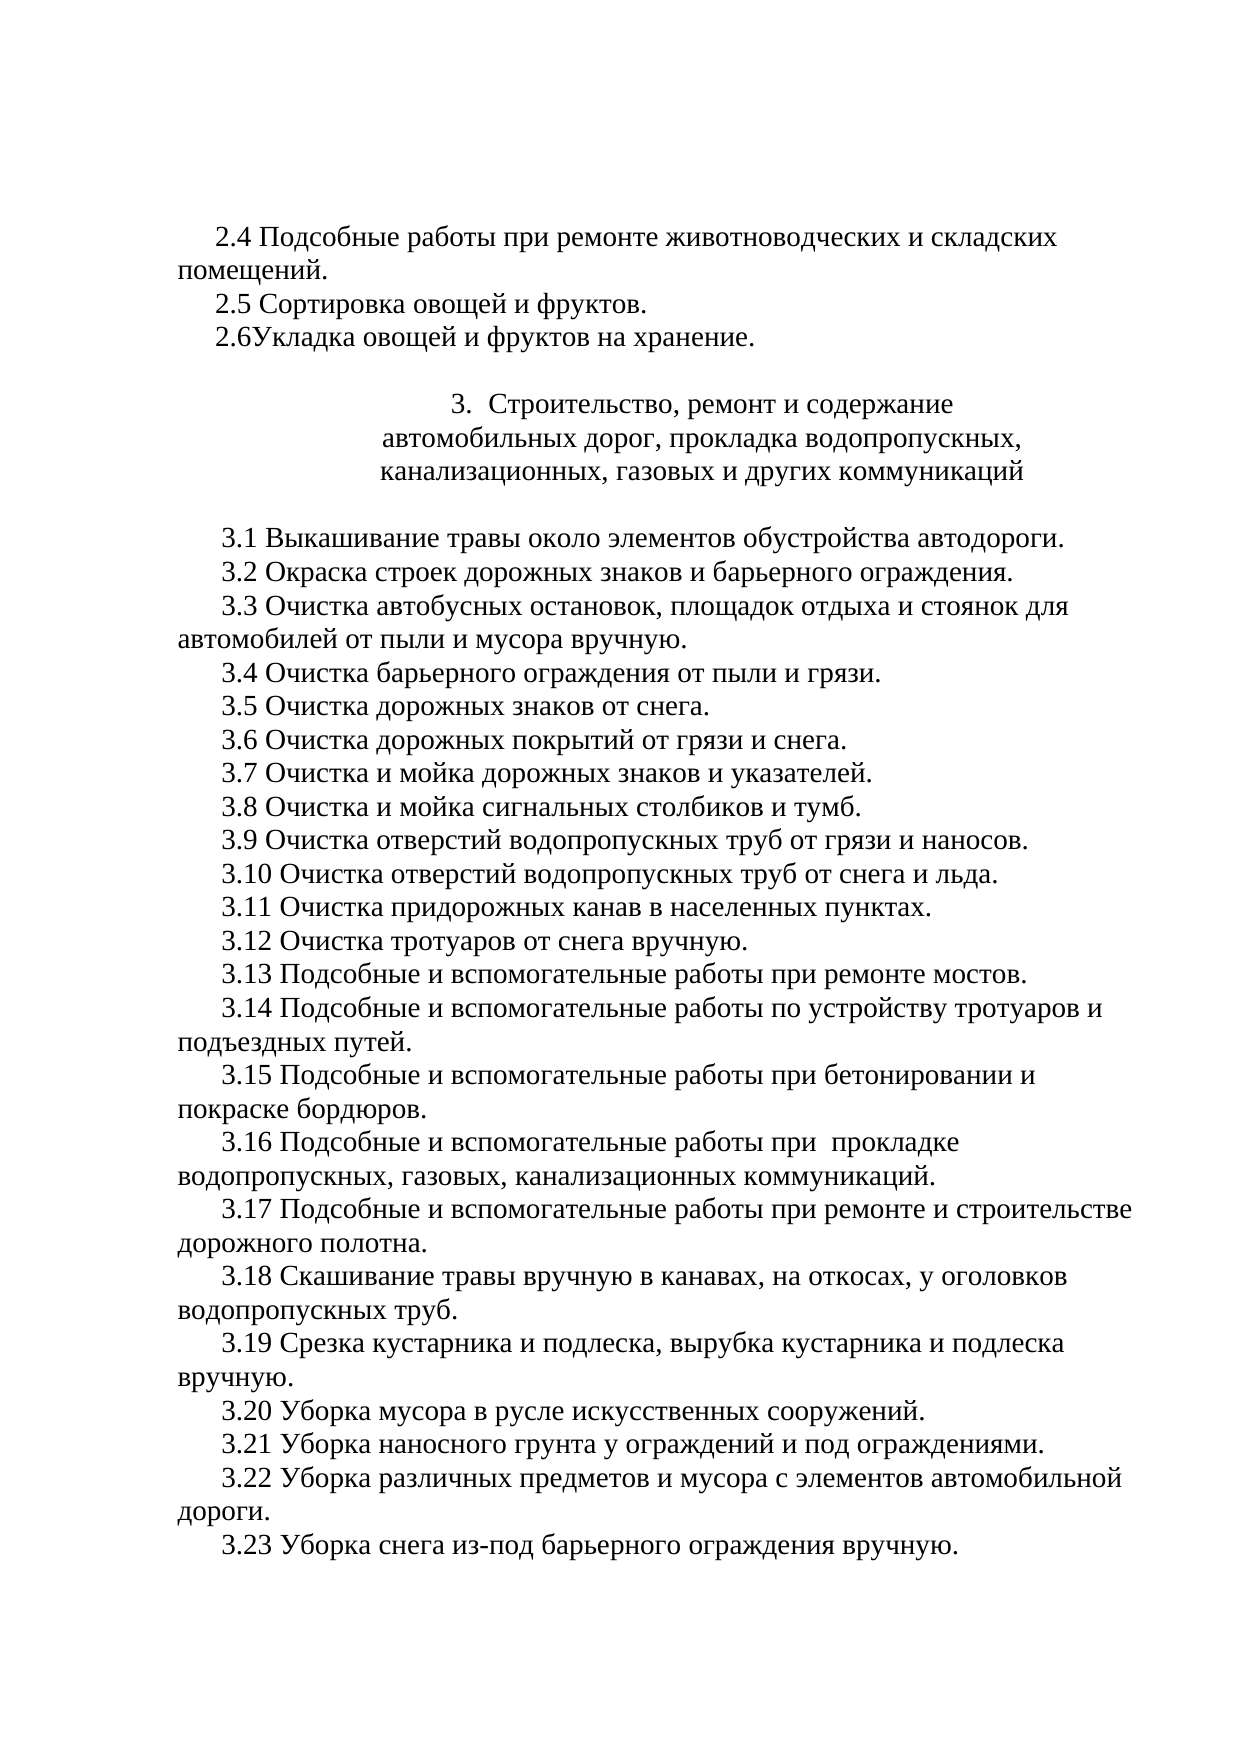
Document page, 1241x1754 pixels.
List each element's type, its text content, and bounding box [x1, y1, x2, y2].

text 3.8 Очистка и мойка сигнальных столбиков и тумб. [177, 789, 1152, 822]
text 3.15 Подсобные и вспомогательные работы при бетонировании и покраске бордюров. [177, 1057, 1152, 1124]
list 2.4 Подсобные работы при ремонте животноводческих и складских помещений. [177, 219, 1152, 286]
text 3.4 Очистка барьерного ограждения от пыли и грязи. [177, 655, 1152, 688]
text 3.3 Очистка автобусных остановок, площадок отдыха и стоянок для автомобилей от пыли и мусора вручную. [177, 588, 1152, 655]
text 3.6 Очистка дорожных покрытий от грязи и снега. [177, 722, 1152, 755]
text канализационных, газовых и других коммуникаций [252, 453, 1152, 487]
text 3.22 Уборка различных предметов и мусора с элементов автомобильной дороги. [177, 1460, 1152, 1527]
text 3.23 Уборка снега из-под барьерного ограждения вручную. [177, 1527, 1152, 1560]
text 3.14 Подсобные и вспомогательные работы по устройству тротуаров и подъездных путей. [177, 990, 1152, 1057]
text 3.1 Выкашивание травы около элементов обустройства автодороги. [177, 521, 1152, 554]
text 3.12 Очистка тротуаров от снега вручную. [177, 923, 1152, 957]
text 3.2 Окраска строек дорожных знаков и барьерного ограждения. [177, 554, 1152, 588]
text 3.7 Очистка и мойка дорожных знаков и указателей. [177, 755, 1152, 789]
text 3.9 Очистка отверстий водопропускных труб от грязи и наносов. [177, 822, 1152, 856]
text 3.16 Подсобные и вспомогательные работы при прокладке водопропускных, газовых, канализационных коммуникаций. [177, 1124, 1152, 1191]
text 3.13 Подсобные и вспомогательные работы при ремонте мостов. [177, 957, 1152, 990]
text 3.10 Очистка отверстий водопропускных труб от снега и льда. [177, 856, 1152, 889]
text 3.5 Очистка дорожных знаков от снега. [177, 688, 1152, 722]
text автомобильных дорог, прокладка водопропускных, [252, 420, 1152, 453]
text 3.20 Уборка мусора в русле искусственных сооружений. [177, 1393, 1152, 1426]
list Строительство, ремонт и содержание [252, 386, 1152, 420]
text 3.21 Уборка наносного грунта у ограждений и под ограждениями. [177, 1426, 1152, 1460]
text 3.18 Скашивание травы вручную в канавах, на откосах, у оголовков водопропускных труб. [177, 1258, 1152, 1326]
list 2.6Укладка овощей и фруктов на хранение. [177, 319, 1152, 353]
list 2.5 Сортировка овощей и фруктов. [177, 286, 1152, 319]
text 3.17 Подсобные и вспомогательные работы при ремонте и строительстве дорожного полотна. [177, 1191, 1152, 1258]
text 3.11 Очистка придорожных канав в населенных пунктах. [177, 889, 1152, 923]
text 3.19 Срезка кустарника и подлеска, вырубка кустарника и подлеска вручную. [177, 1326, 1152, 1393]
